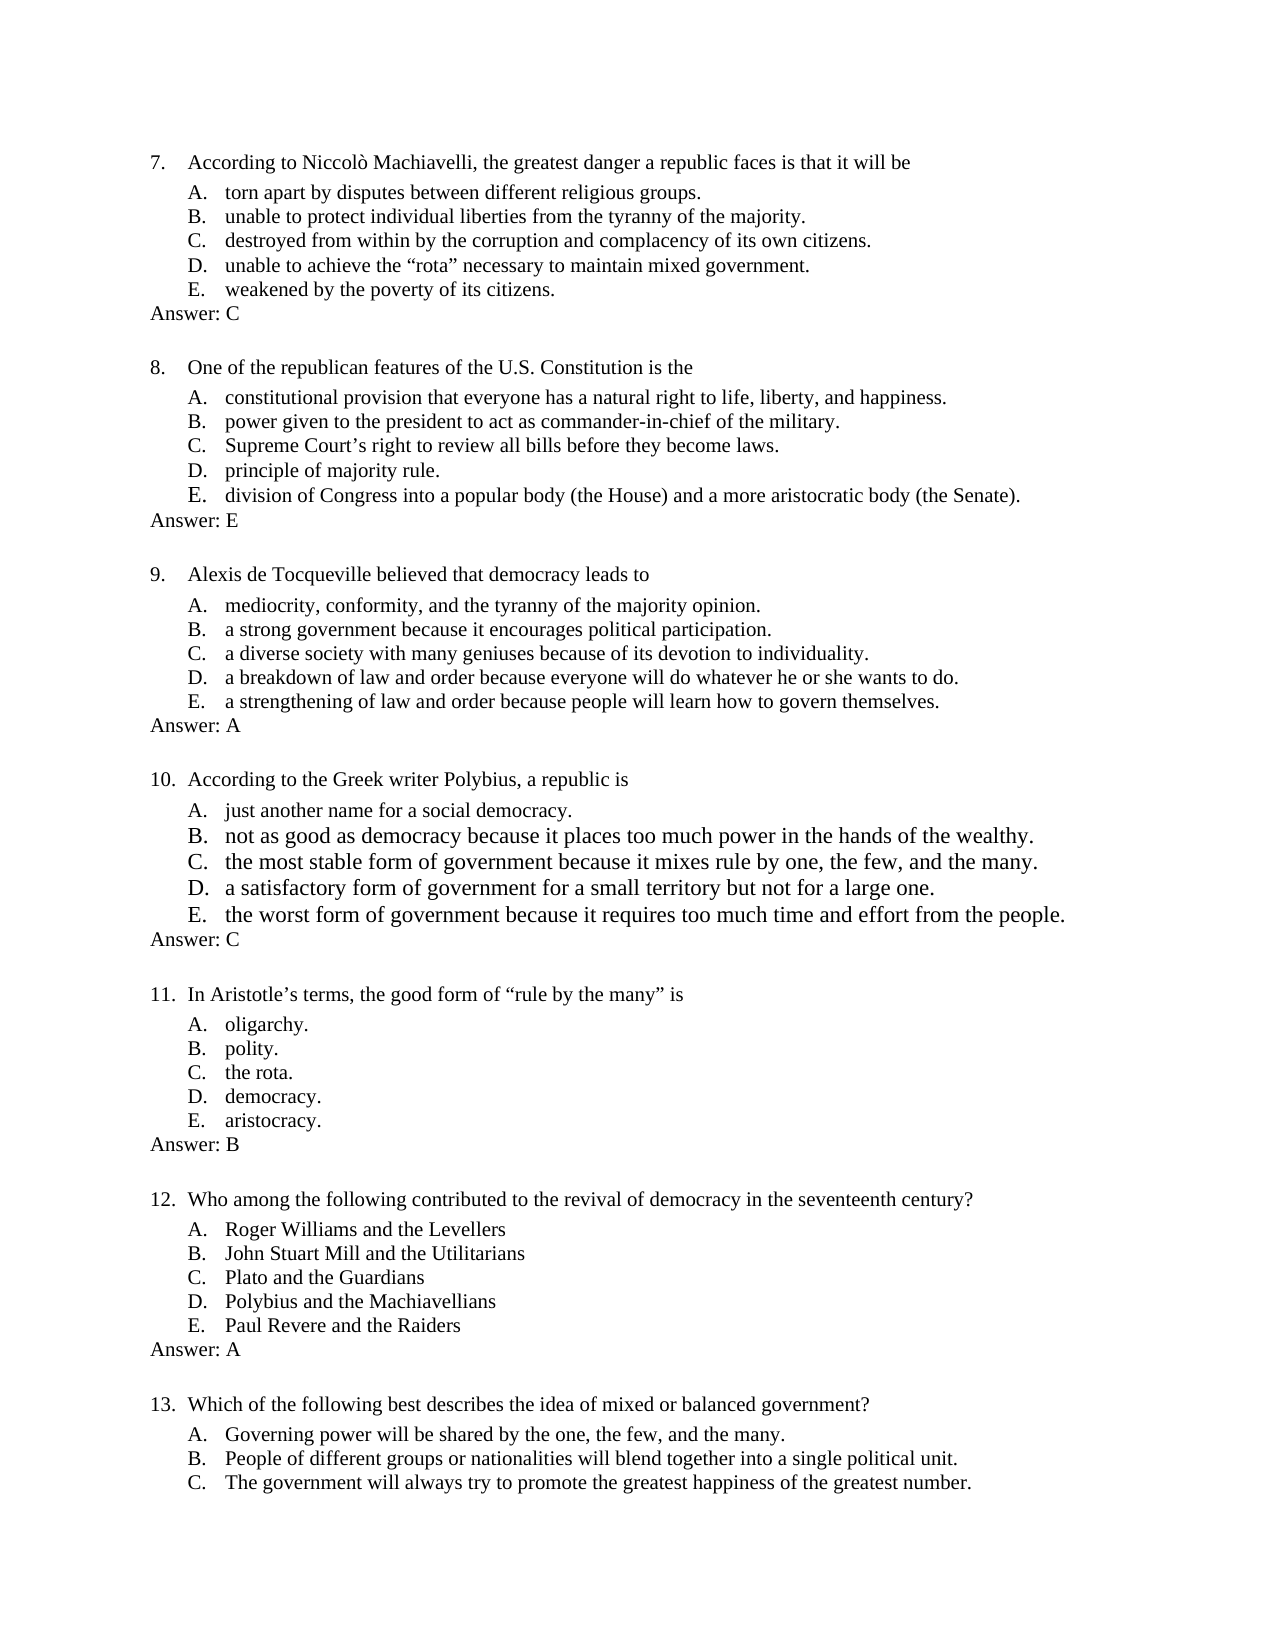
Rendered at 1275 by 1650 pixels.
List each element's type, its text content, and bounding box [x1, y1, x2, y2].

list constitutional provision that everyone has a natural right to life, liberty, and happiness. [187, 385, 1125, 409]
list The government will always try to promote the greatest happiness of the greatest number. [187, 1470, 1125, 1494]
text Answer: A [150, 713, 1125, 737]
list weakened by the poverty of its citizens. [187, 277, 1125, 301]
list Polybius and the Machiavellians [187, 1289, 1125, 1313]
text Answer: C [150, 301, 1125, 325]
text Answer: A [150, 1337, 1125, 1361]
list In Aristotle’s terms, the good form of “rule by the many” is [150, 981, 1125, 1006]
list According to Niccolò Machiavelli, the greatest danger a republic faces is that it will be [150, 150, 1125, 174]
text Answer: E [150, 508, 1125, 532]
list Supreme Court’s right to review all bills before they become laws. [187, 433, 1125, 457]
list polity. [187, 1036, 1125, 1060]
list People of different groups or nationalities will blend together into a single political unit. [187, 1446, 1125, 1470]
list principle of majority rule. [187, 457, 1125, 482]
list According to the Greek writer Polybius, a republic is [150, 767, 1125, 791]
list One of the republican features of the U.S. Constitution is the [150, 355, 1125, 379]
text Answer: C [150, 927, 1125, 951]
list power given to the president to act as commander-in-chief of the military. [187, 409, 1125, 433]
list the most stable form of government because it mixes rule by one, the few, and the many. [187, 848, 1125, 874]
list unable to achieve the “rota” necessary to maintain mixed government. [187, 252, 1125, 277]
list unable to protect individual liberties from the tyranny of the majority. [187, 204, 1125, 228]
list torn apart by disputes between different religious groups. [187, 180, 1125, 204]
list Which of the following best describes the idea of mixed or balanced government? [150, 1391, 1125, 1416]
list the rota. [187, 1060, 1125, 1084]
list Roger Williams and the Levellers [187, 1217, 1125, 1241]
list the worst form of government because it requires too much time and effort from the people. [187, 901, 1125, 927]
list a strengthening of law and order because people will learn how to govern themselves. [187, 689, 1125, 713]
list mediocrity, conformity, and the tyranny of the majority opinion. [187, 593, 1125, 617]
text Answer: B [150, 1132, 1125, 1156]
list not as good as democracy because it places too much power in the hands of the wealthy. [187, 822, 1125, 848]
list Governing power will be shared by the one, the few, and the many. [187, 1422, 1125, 1446]
list division of Congress into a popular body (the House) and a more aristocratic body (the Senate). [187, 482, 1125, 508]
list Who among the following contributed to the revival of democracy in the seventeenth century? [150, 1186, 1125, 1211]
list just another name for a social democracy. [187, 798, 1125, 822]
list Paul Revere and the Raiders [187, 1313, 1125, 1337]
list a satisfactory form of government for a small territory but not for a large one. [187, 874, 1125, 901]
list Plato and the Guardians [187, 1265, 1125, 1289]
list a strong government because it encourages political participation. [187, 617, 1125, 641]
list democracy. [187, 1084, 1125, 1108]
list a diverse society with many geniuses because of its devotion to individuality. [187, 641, 1125, 665]
list Alexis de Tocqueville believed that democracy leads to [150, 562, 1125, 586]
list a breakdown of law and order because everyone will do whatever he or she wants to do. [187, 665, 1125, 689]
list destroyed from within by the corruption and complacency of its own citizens. [187, 228, 1125, 252]
list aristocracy. [187, 1108, 1125, 1132]
list John Stuart Mill and the Utilitarians [187, 1241, 1125, 1265]
list oligarchy. [187, 1012, 1125, 1036]
